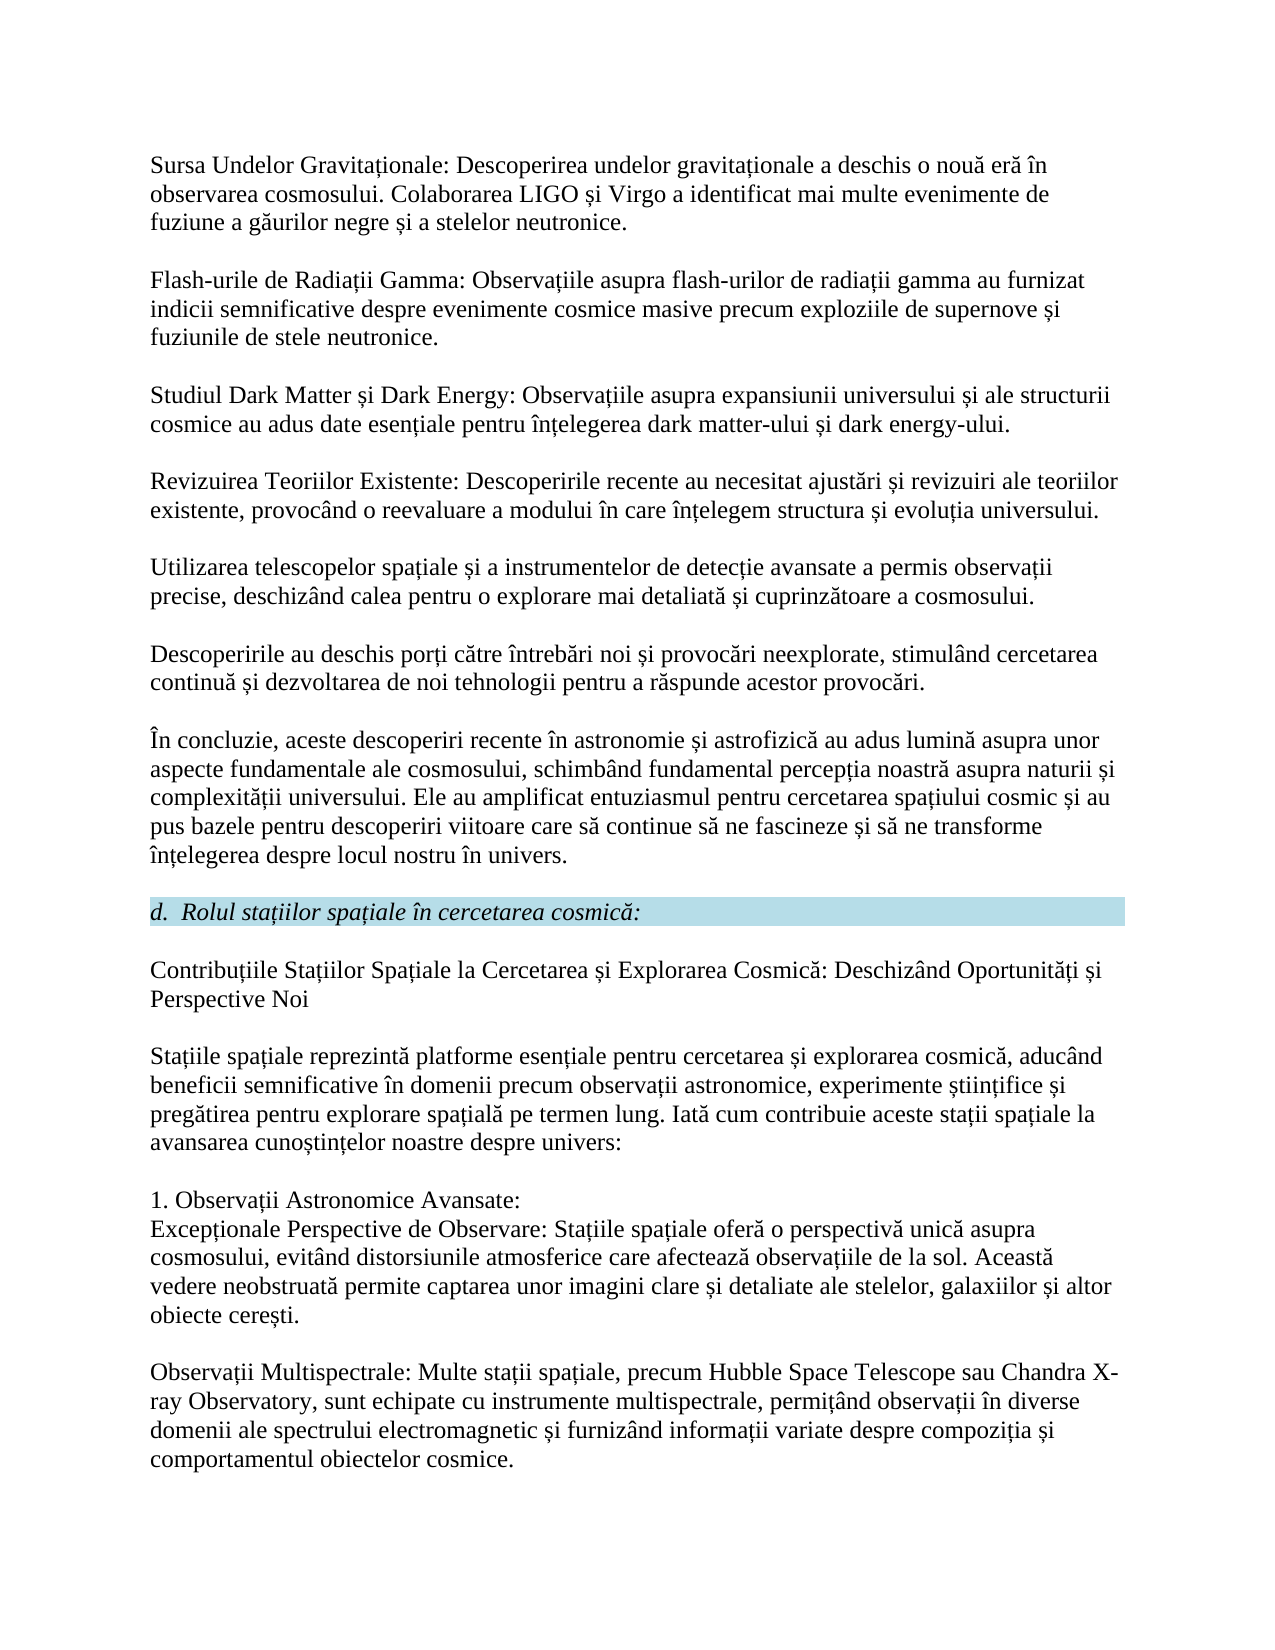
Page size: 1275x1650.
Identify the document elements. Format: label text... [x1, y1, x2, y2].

text Stațiile spațiale reprezintă platforme esențiale pentru cercetarea și explorarea cosmică, aducând beneficii semnificative în domenii precum observații astronomice, experimente științifice și pregătirea pentru explorare spațială pe termen lung. Iată cum contribuie aceste stații spațiale la avansarea cunoștințelor noastre despre univers: [150, 1041, 1125, 1156]
text Contribuțiile Stațiilor Spațiale la Cercetarea și Explorarea Cosmică: Deschizând Oportunități și Perspective Noi [150, 955, 1125, 1012]
text Revizuirea Teoriilor Existente: Descoperirile recente au necesitat ajustări și revizuiri ale teoriilor existente, provocând o reevaluare a modului în care înțelegem structura și evoluția universului. [150, 466, 1125, 524]
text Studiul Dark Matter și Dark Energy: Observațiile asupra expansiunii universului și ale structurii cosmice au adus date esențiale pentru înțelegerea dark matter-ului și dark energy-ului. [150, 380, 1125, 437]
text Utilizarea telescopelor spațiale și a instrumentelor de detecție avansate a permis observații precise, deschizând calea pentru o explorare mai detaliată și cuprinzătoare a cosmosului. [150, 552, 1125, 610]
text Excepționale Perspective de Observare: Stațiile spațiale oferă o perspectivă unică asupra cosmosului, evitând distorsiunile atmosferice care afectează observațiile de la sol. Această vedere neobstruată permite captarea unor imagini clare și detaliate ale stelelor, galaxiilor și altor obiecte cerești. [150, 1214, 1125, 1329]
text Flash-urile de Radiații Gamma: Observațiile asupra flash-urilor de radiații gamma au furnizat indicii semnificative despre evenimente cosmice masive precum exploziile de supernove și fuziunile de stele neutronice. [150, 265, 1125, 351]
text Descoperirile au deschis porți către întrebări noi și provocări neexplorate, stimulând cercetarea continuă și dezvoltarea de noi tehnologii pentru a răspunde acestor provocări. [150, 639, 1125, 696]
text d. Rolul stațiilor spațiale în cercetarea cosmică: [150, 897, 1125, 926]
text Sursa Undelor Gravitaționale: Descoperirea undelor gravitaționale a deschis o nouă eră în observarea cosmosului. Colaborarea LIGO și Virgo a identificat mai multe evenimente de fuziune a găurilor negre și a stelelor neutronice. [150, 150, 1125, 236]
text 1. Observații Astronomice Avansate: [150, 1185, 1125, 1214]
text Observații Multispectrale: Multe stații spațiale, precum Hubble Space Telescope sau Chandra X-ray Observatory, sunt echipate cu instrumente multispectrale, permițând observații în diverse domenii ale spectrului electromagnetic și furnizând informații variate despre compoziția și comportamentul obiectelor cosmice. [150, 1357, 1125, 1472]
text În concluzie, aceste descoperiri recente în astronomie și astrofizică au adus lumină asupra unor aspecte fundamentale ale cosmosului, schimbând fundamental percepția noastră asupra naturii și complexității universului. Ele au amplificat entuziasmul pentru cercetarea spațiului cosmic și au pus bazele pentru descoperiri viitoare care să continue să ne fascineze și să ne transforme înțelegerea despre locul nostru în univers. [150, 725, 1125, 869]
